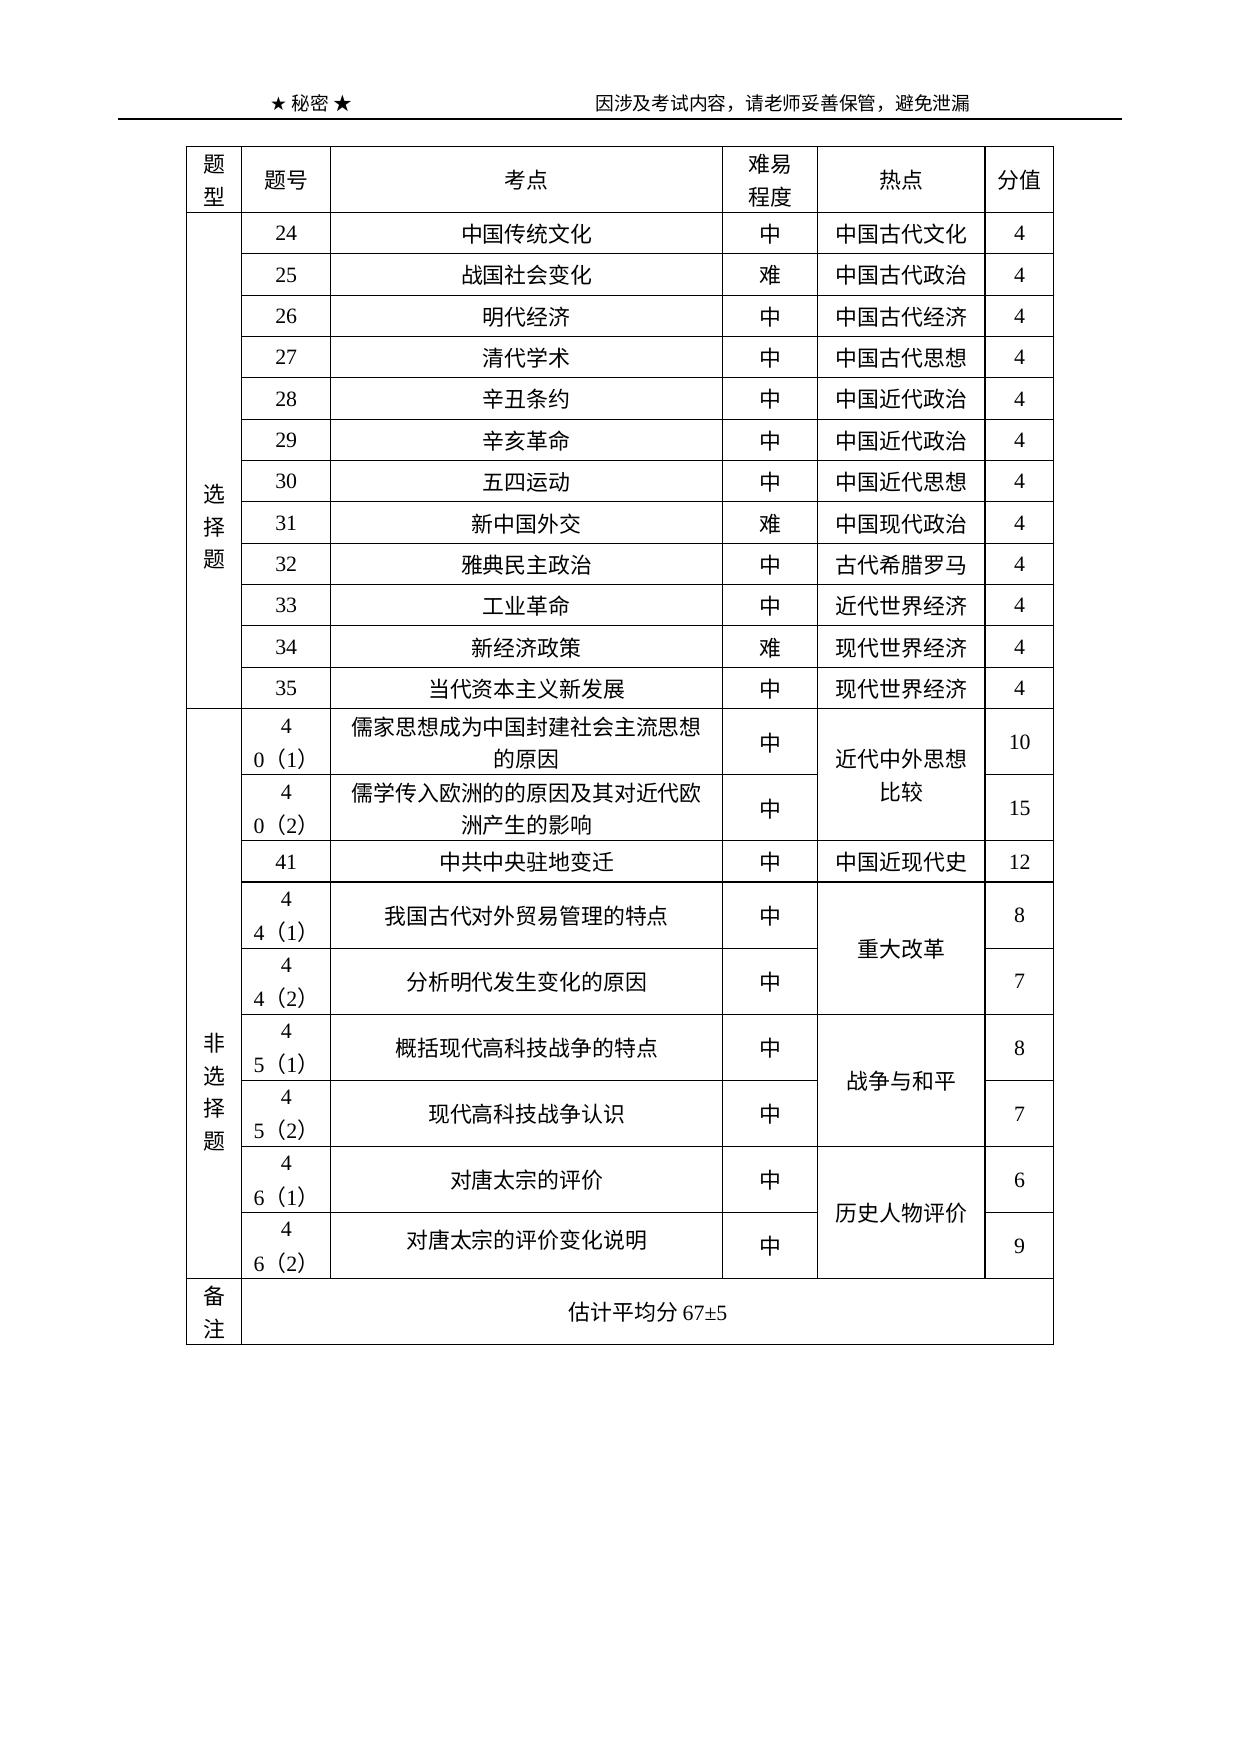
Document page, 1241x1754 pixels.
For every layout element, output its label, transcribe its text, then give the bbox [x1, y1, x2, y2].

table_cell 中 [723, 213, 817, 253]
table_cell 29 [242, 420, 330, 460]
table_cell 中 [723, 709, 817, 774]
table_cell 27 [242, 337, 330, 377]
table_cell 中 [723, 337, 817, 377]
table_cell 清代学术 [331, 337, 722, 377]
table_header 热点 [818, 147, 984, 212]
table_cell 40（2） [242, 775, 330, 840]
table_cell 工业革命 [331, 585, 722, 625]
table_cell 辛亥革命 [331, 420, 722, 460]
table_cell 15 [986, 775, 1053, 840]
table_cell 4 [986, 544, 1053, 584]
table_cell 历史人物评价 [818, 1147, 984, 1278]
table_cell 33 [242, 585, 330, 625]
table_cell 中 [723, 296, 817, 336]
table_cell 4 [986, 668, 1053, 708]
table_cell 中 [723, 544, 817, 584]
table_cell 46（1） [242, 1147, 330, 1212]
table_cell 中 [723, 949, 817, 1013]
table_cell 35 [242, 668, 330, 708]
table_cell 中国古代经济 [818, 296, 984, 336]
table_header 考点 [331, 147, 722, 212]
table_cell 雅典民主政治 [331, 544, 722, 584]
table_header 题型 [187, 147, 241, 212]
table_cell 41 [242, 841, 330, 881]
table_cell 儒学传入欧洲的的原因及其对近代欧洲产生的影响 [331, 775, 722, 840]
table_cell 8 [986, 1015, 1053, 1079]
table_cell 五四运动 [331, 461, 722, 501]
table_cell 中国传统文化 [331, 213, 722, 253]
table_cell 中 [723, 775, 817, 840]
table_cell 中 [723, 668, 817, 708]
table_cell 30 [242, 461, 330, 501]
table_header 题号 [242, 147, 330, 212]
table_cell 9 [986, 1213, 1053, 1278]
table_cell 古代希腊罗马 [818, 544, 984, 584]
table_cell 12 [986, 841, 1053, 881]
table_cell 选 择 题 [187, 213, 241, 708]
table_cell 中国近现代史 [818, 841, 984, 881]
table_cell 46（2） [242, 1213, 330, 1278]
table_cell 战国社会变化 [331, 254, 722, 294]
table_cell 中 [723, 841, 817, 881]
table_cell 31 [242, 502, 330, 543]
table_header 分值 [986, 147, 1053, 212]
table_cell 概括现代高科技战争的特点 [331, 1015, 722, 1079]
table_cell 8 [986, 883, 1053, 947]
table_cell 对唐太宗的评价 [331, 1147, 722, 1212]
table_cell 4 [986, 420, 1053, 460]
table_cell 中 [723, 420, 817, 460]
table_cell 新中国外交 [331, 502, 722, 543]
table_cell 中国近代政治 [818, 420, 984, 460]
table_cell 当代资本主义新发展 [331, 668, 722, 708]
table_cell 辛丑条约 [331, 378, 722, 418]
table_cell 4 [986, 461, 1053, 501]
table_cell 中 [723, 883, 817, 947]
table_cell 估计平均分67±5 [242, 1279, 1053, 1344]
table_cell 现代世界经济 [818, 626, 984, 667]
table_cell 34 [242, 626, 330, 667]
table_cell 近代世界经济 [818, 585, 984, 625]
table_cell 明代经济 [331, 296, 722, 336]
table_cell 44（1） [242, 883, 330, 947]
table_cell 近代中外思想比较 [818, 709, 984, 840]
table_cell 4 [986, 213, 1053, 253]
table_cell 28 [242, 378, 330, 418]
table_cell 中国现代政治 [818, 502, 984, 543]
table_cell 现代高科技战争认识 [331, 1081, 722, 1146]
table_cell 难 [723, 626, 817, 667]
table_cell 新经济政策 [331, 626, 722, 667]
table_cell 中 [723, 1081, 817, 1146]
table_cell 中国近代思想 [818, 461, 984, 501]
table_cell 中 [723, 1147, 817, 1212]
table_cell 中国古代文化 [818, 213, 984, 253]
table_cell 对唐太宗的评价变化说明 [331, 1213, 722, 1278]
table_cell 4 [986, 502, 1053, 543]
table_cell 4 [986, 585, 1053, 625]
table_cell 中 [723, 461, 817, 501]
table_cell 现代世界经济 [818, 668, 984, 708]
table_cell 重大改革 [818, 883, 984, 1013]
table_cell 备注 [187, 1279, 241, 1344]
table_cell 4 [986, 626, 1053, 667]
table_cell 中 [723, 378, 817, 418]
table_cell 26 [242, 296, 330, 336]
table_cell 4 [986, 296, 1053, 336]
table_cell 45（1） [242, 1015, 330, 1079]
table_cell 难 [723, 254, 817, 294]
table_cell 中共中央驻地变迁 [331, 841, 722, 881]
table_cell 4 [986, 337, 1053, 377]
table_cell 中 [723, 585, 817, 625]
table_cell 中 [723, 1015, 817, 1079]
table_cell 难 [723, 502, 817, 543]
table_cell 我国古代对外贸易管理的特点 [331, 883, 722, 947]
table_cell 25 [242, 254, 330, 294]
table_cell 40（1） [242, 709, 330, 774]
table_cell 7 [986, 1081, 1053, 1146]
table_cell 战争与和平 [818, 1015, 984, 1146]
table_cell 24 [242, 213, 330, 253]
table_cell 32 [242, 544, 330, 584]
table_cell 4 [986, 254, 1053, 294]
table_cell 中国古代思想 [818, 337, 984, 377]
table_cell 中国古代政治 [818, 254, 984, 294]
table_cell 45（2） [242, 1081, 330, 1146]
table_cell 中 [723, 1213, 817, 1278]
table_cell 44（2） [242, 949, 330, 1013]
table_cell 非 选 择 题 [187, 709, 241, 1278]
table_header 难易 程度 [723, 147, 817, 212]
table_cell 中国近代政治 [818, 378, 984, 418]
table_cell 10 [986, 709, 1053, 774]
table_cell 儒家思想成为中国封建社会主流思想的原因 [331, 709, 722, 774]
table_cell 7 [986, 949, 1053, 1013]
table_cell 6 [986, 1147, 1053, 1212]
table_cell 4 [986, 378, 1053, 418]
table_cell 分析明代发生变化的原因 [331, 949, 722, 1013]
